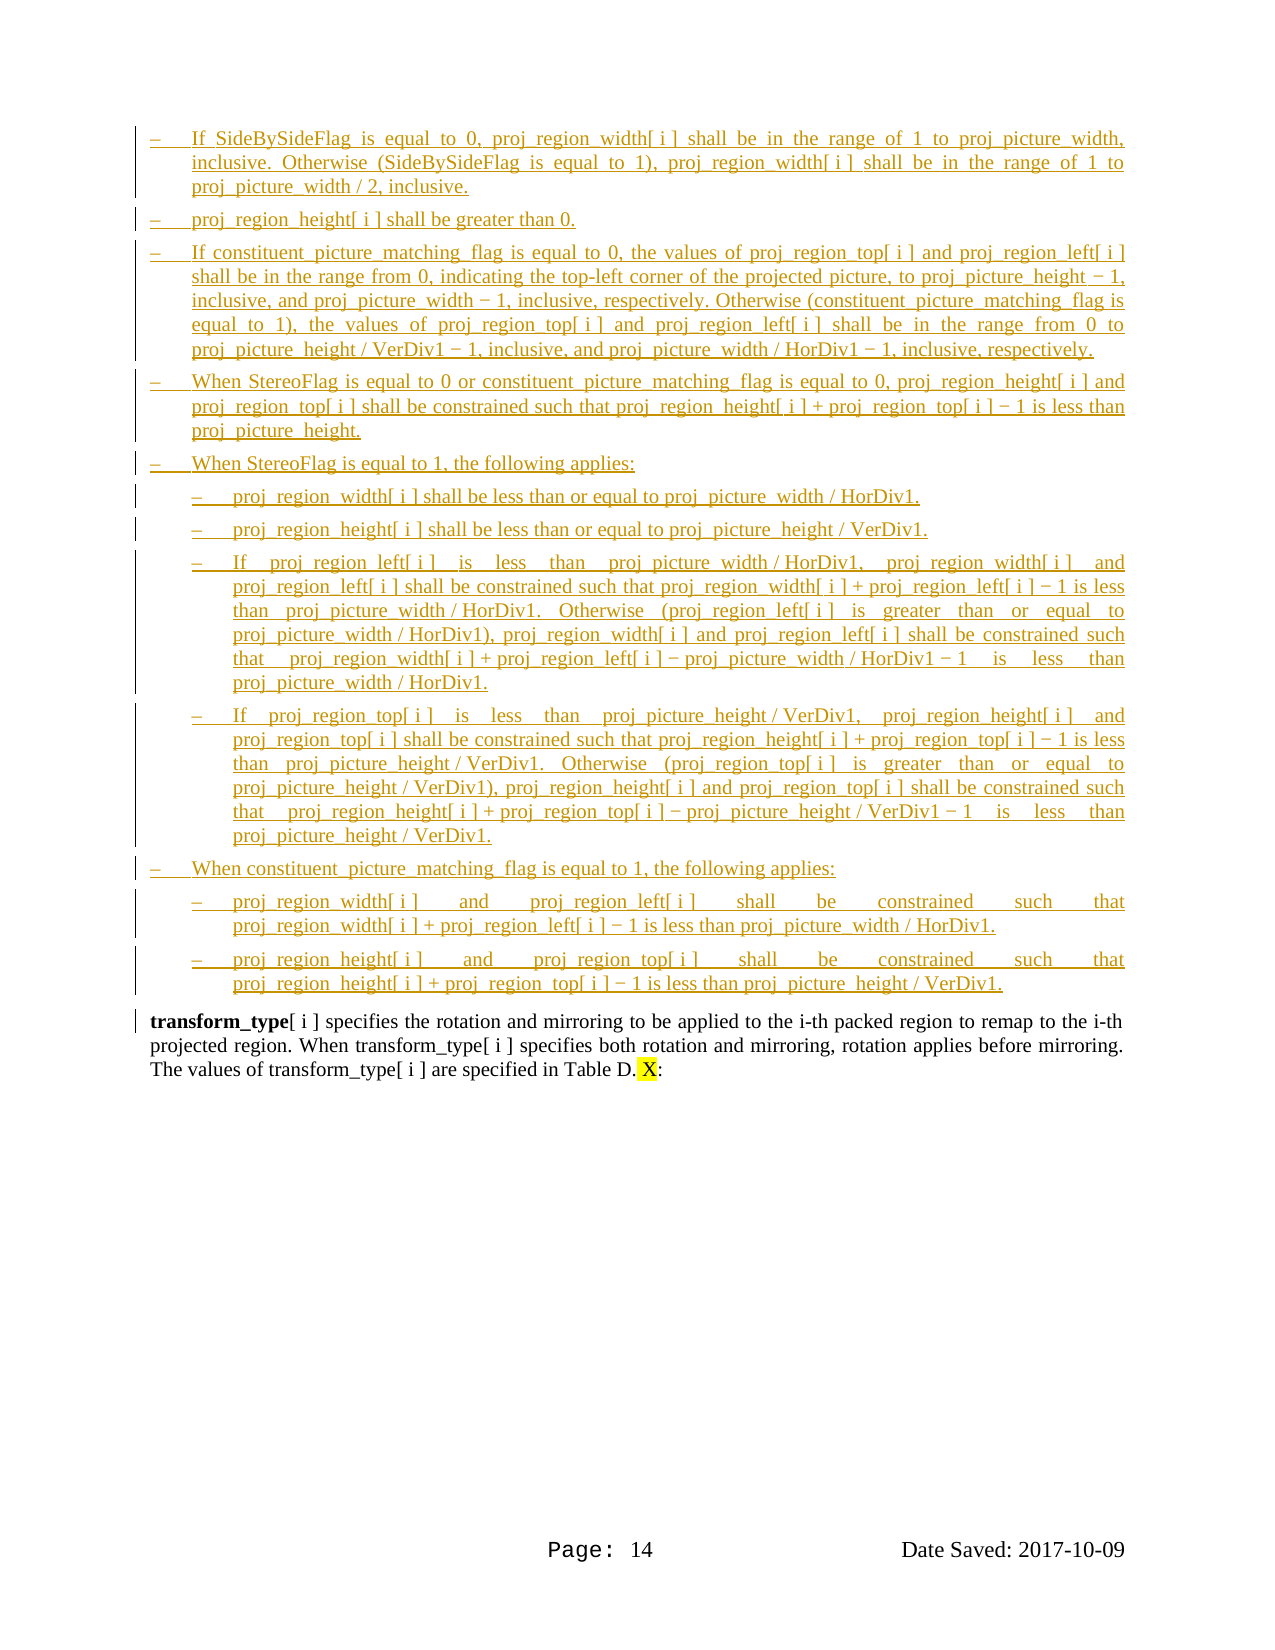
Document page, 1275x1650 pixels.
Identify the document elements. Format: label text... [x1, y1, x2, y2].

text transform_type[ i ] specifies the rotation and mirroring to be applied to the i-th packed region to remap to the i-th projected region. When transform_type[ i ] specifies both rotation and mirroring, rotation applies before mirroring. The values of transform_type[ i ] are specified in Table D. X: [150, 1009, 1125, 1081]
